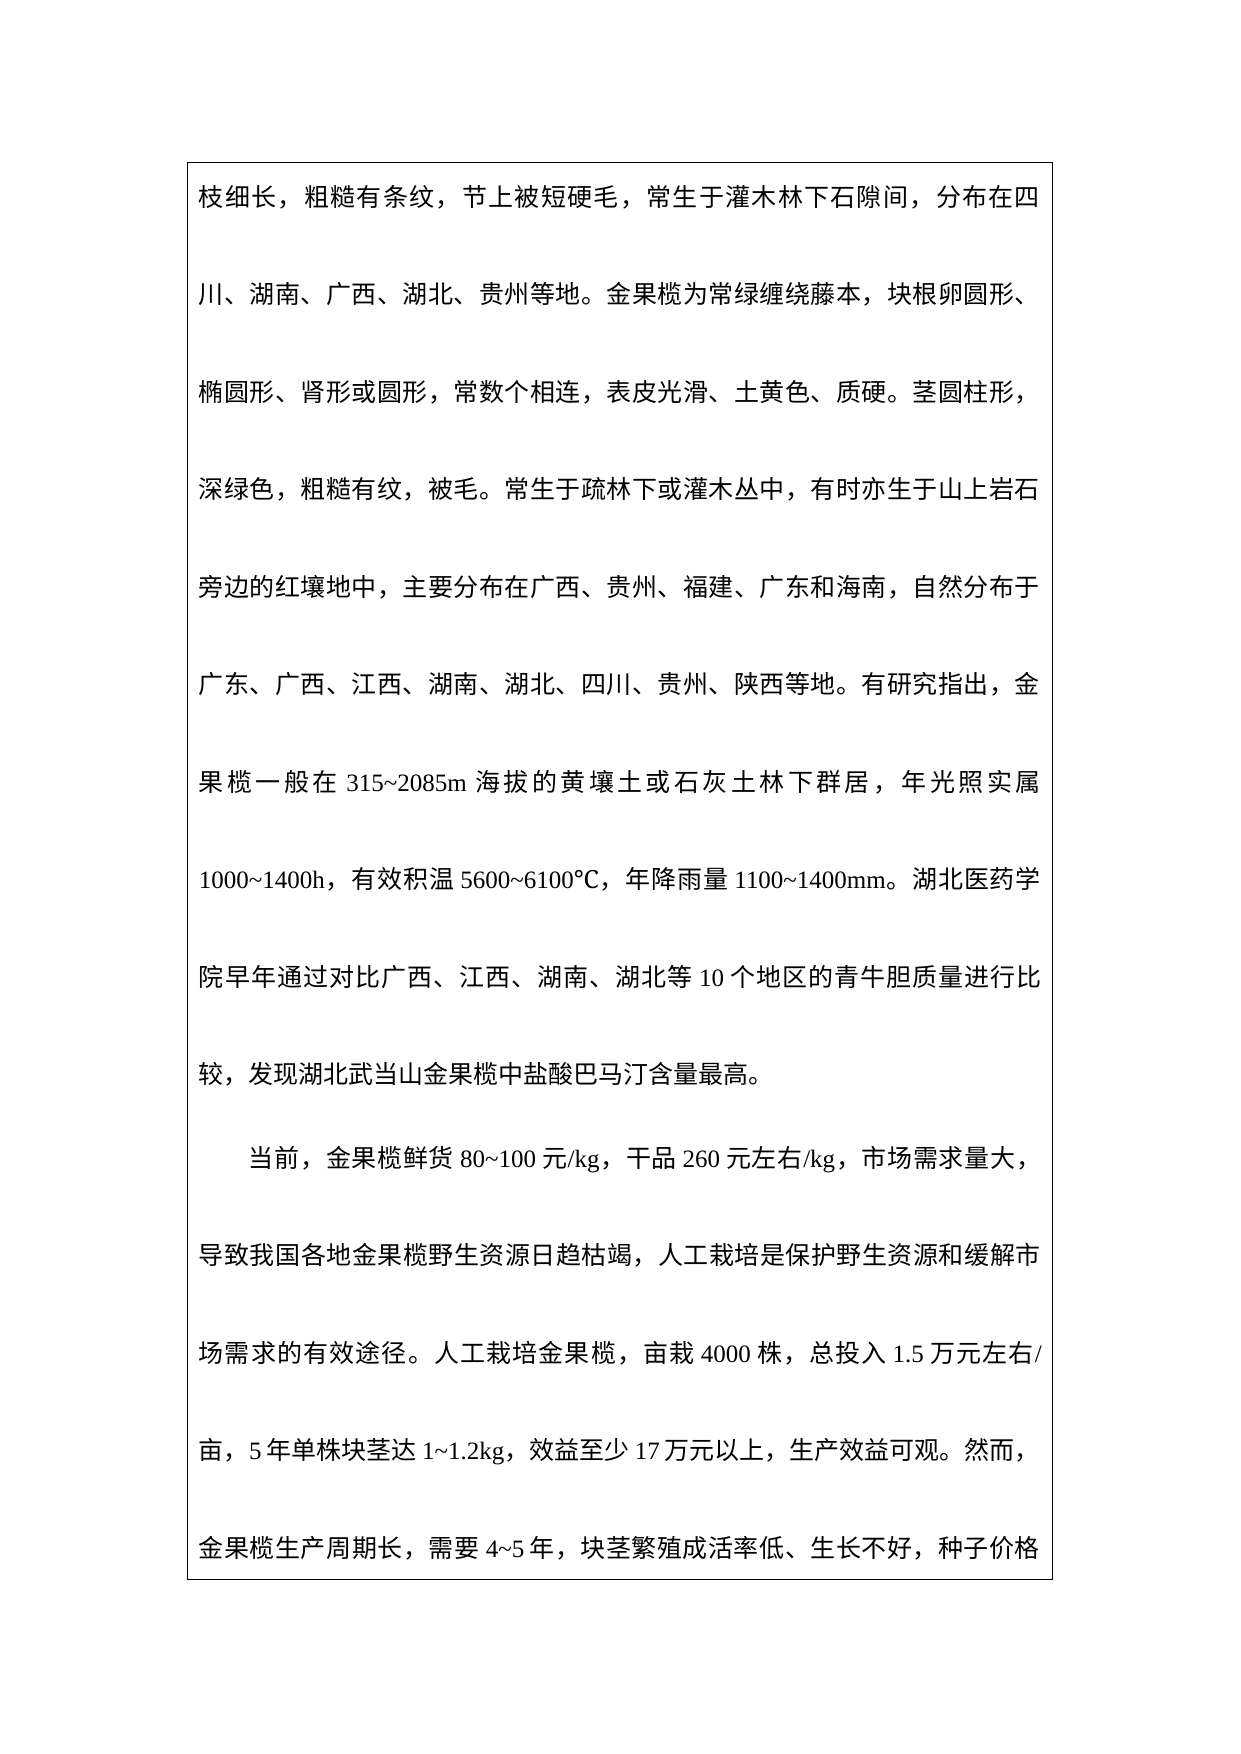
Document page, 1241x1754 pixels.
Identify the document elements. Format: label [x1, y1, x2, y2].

table_cell [188, 163, 1052, 1579]
